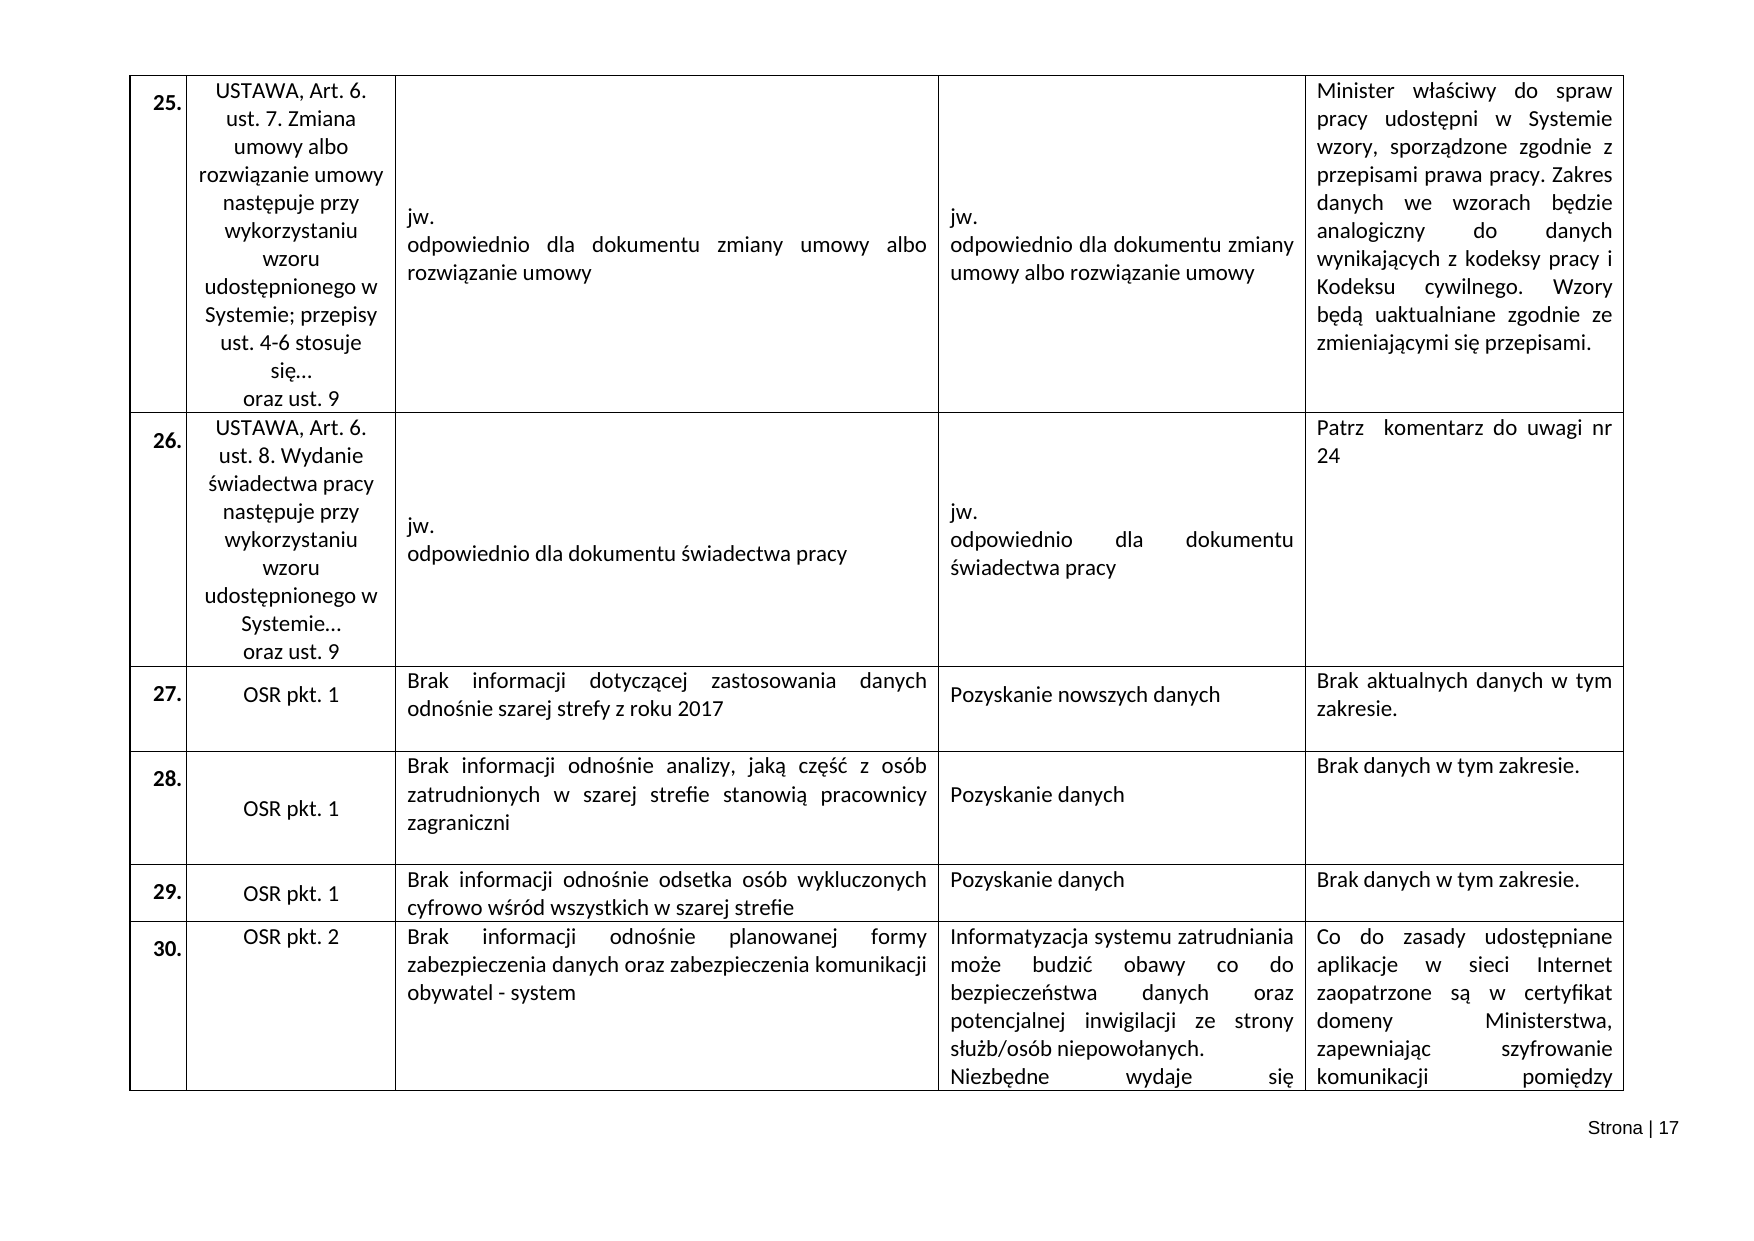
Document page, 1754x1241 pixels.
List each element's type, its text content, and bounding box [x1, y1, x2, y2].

table_cell [131, 922, 186, 1090]
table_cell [1306, 922, 1623, 1090]
table_cell Brak danych w tym zakresie. [1306, 865, 1623, 921]
table_cell [131, 752, 186, 864]
table_cell Brak informacji odnośnie odsetka osób wykluczonych cyfrowo wśród wszystkich w szarej strefie [396, 865, 938, 921]
table_cell jw. odpowiednio dla dokumentu świadectwa pracy [396, 413, 938, 666]
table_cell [396, 922, 938, 1090]
table_cell Brak informacji dotyczącej zastosowania danych odnośnie szarej strefy z roku 2017 [396, 667, 938, 751]
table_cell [939, 922, 1305, 1090]
table_cell Pozyskanie danych [939, 865, 1305, 921]
table_cell USTAWA, Art. 6. ust. 7. Zmiana umowy albo rozwiązanie umowy następuje przy wykorzystaniu wzoru udostępnionego w Systemie; przepisy ust. 4-6 stosuje się… oraz ust. 9 [187, 76, 395, 412]
table_cell USTAWA, Art. 6. ust. 8. Wydanie świadectwa pracy następuje przy wykorzystaniu wzoru udostępnionego w Systemie… oraz ust. 9 [187, 413, 395, 666]
table_cell Brak danych w tym zakresie. [1306, 752, 1623, 864]
table_cell Brak aktualnych danych w tym zakresie. [1306, 667, 1623, 751]
table_cell jw. odpowiednio dla dokumentu zmiany umowy albo rozwiązanie umowy [939, 76, 1305, 412]
table_cell Pozyskanie nowszych danych [939, 667, 1305, 751]
table_cell OSR pkt. 1 [187, 865, 395, 921]
table_cell Minister właściwy do spraw pracy udostępni w Systemie wzory, sporządzone zgodnie z przepisami prawa pracy. Zakres danych we wzorach będzie analogiczny do danych wynikających z kodeksy pracy i Kodeksu cywilnego. Wzory będą uaktualniane zgodnie ze zmieniającymi się przepisami. [1306, 76, 1623, 412]
table_cell OSR pkt. 1 [187, 752, 395, 864]
table_cell OSR pkt. 2 [187, 922, 395, 1090]
table_cell Pozyskanie danych [939, 752, 1305, 864]
table_cell [131, 667, 186, 751]
table_cell jw. odpowiednio dla dokumentu świadectwa pracy [939, 413, 1305, 666]
table_cell [131, 413, 186, 666]
table_cell Brak informacji odnośnie analizy, jaką część z osób zatrudnionych w szarej strefie stanowią pracownicy zagraniczni [396, 752, 938, 864]
table_cell OSR pkt. 1 [187, 667, 395, 751]
table_cell jw. odpowiednio dla dokumentu zmiany umowy albo rozwiązanie umowy [396, 76, 938, 412]
table_cell [131, 76, 186, 412]
table_cell Patrz komentarz do uwagi nr 24 [1306, 413, 1623, 666]
table_cell [131, 865, 186, 921]
